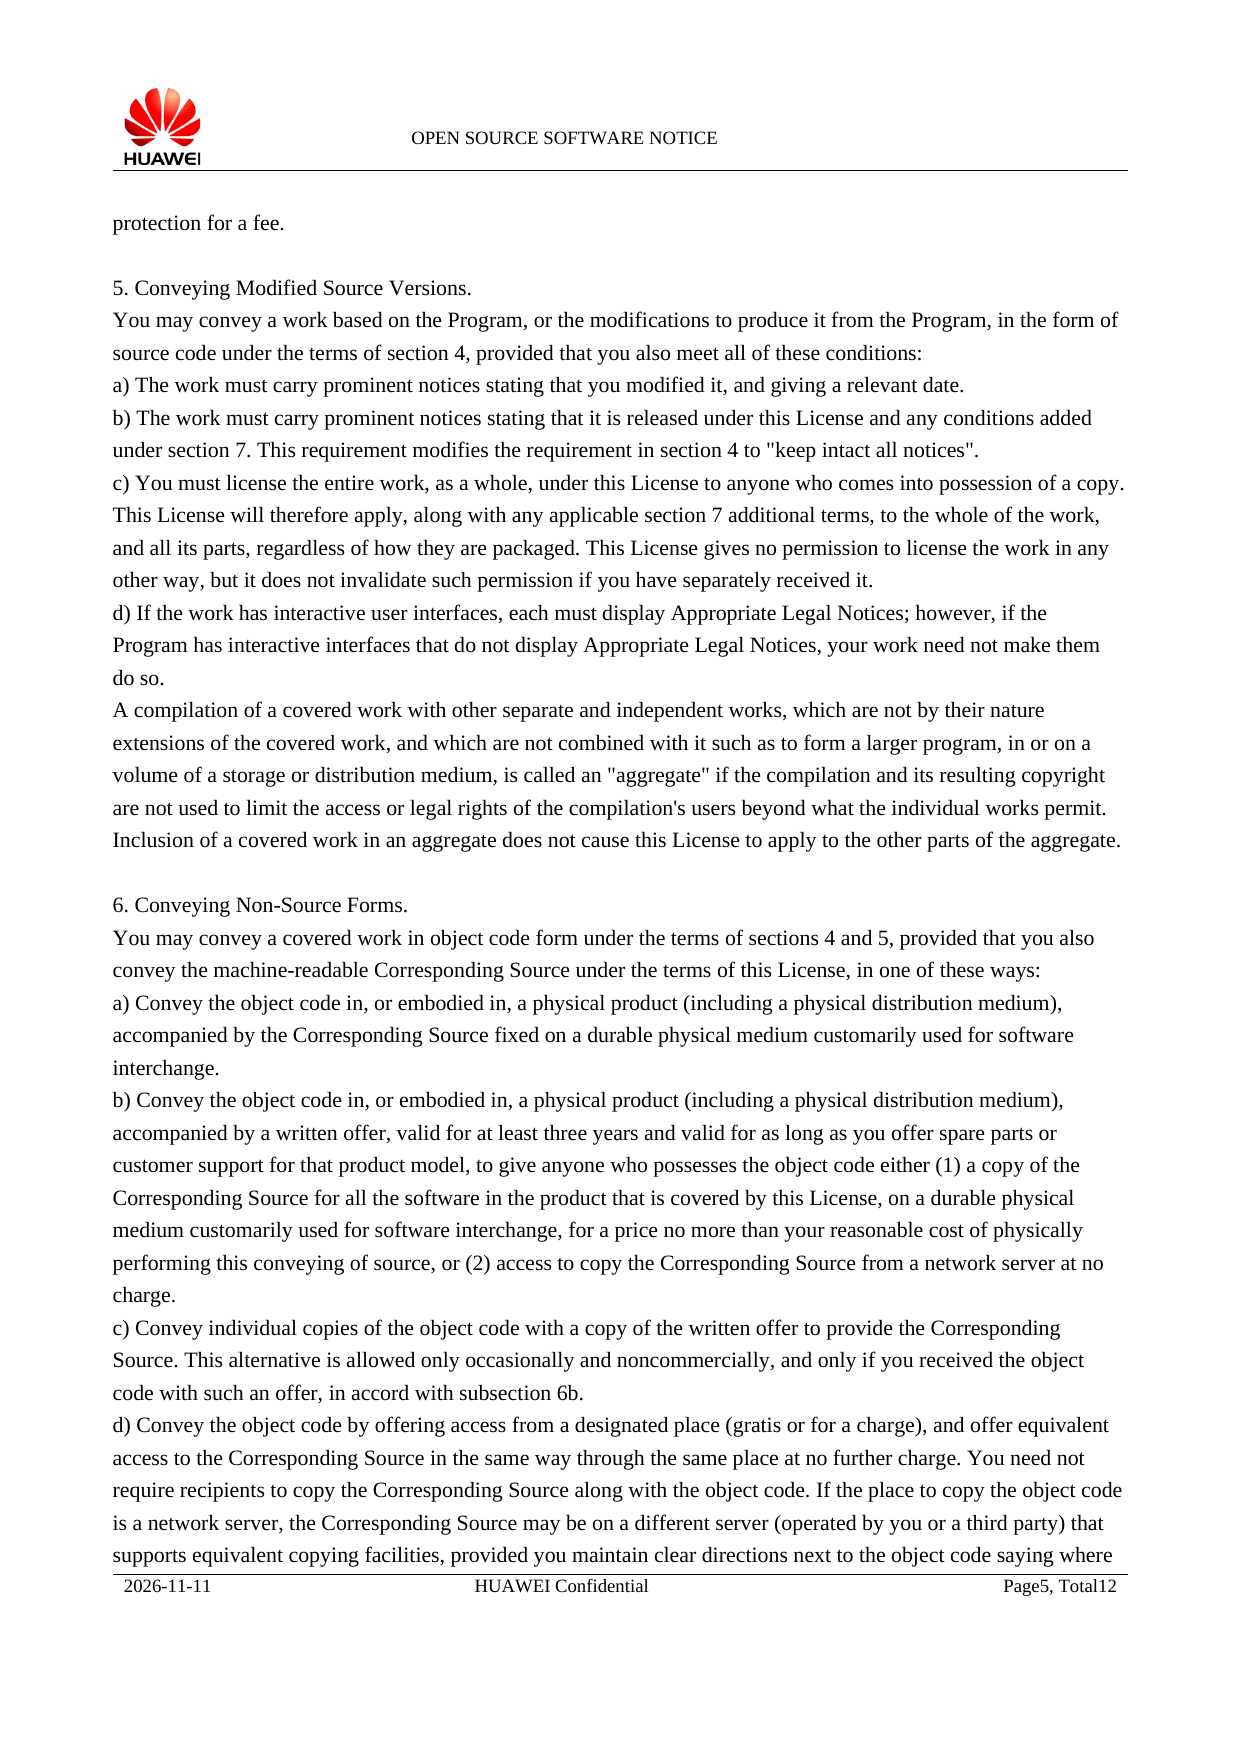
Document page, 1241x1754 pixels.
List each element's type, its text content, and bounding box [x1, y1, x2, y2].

picture [124, 88, 201, 165]
